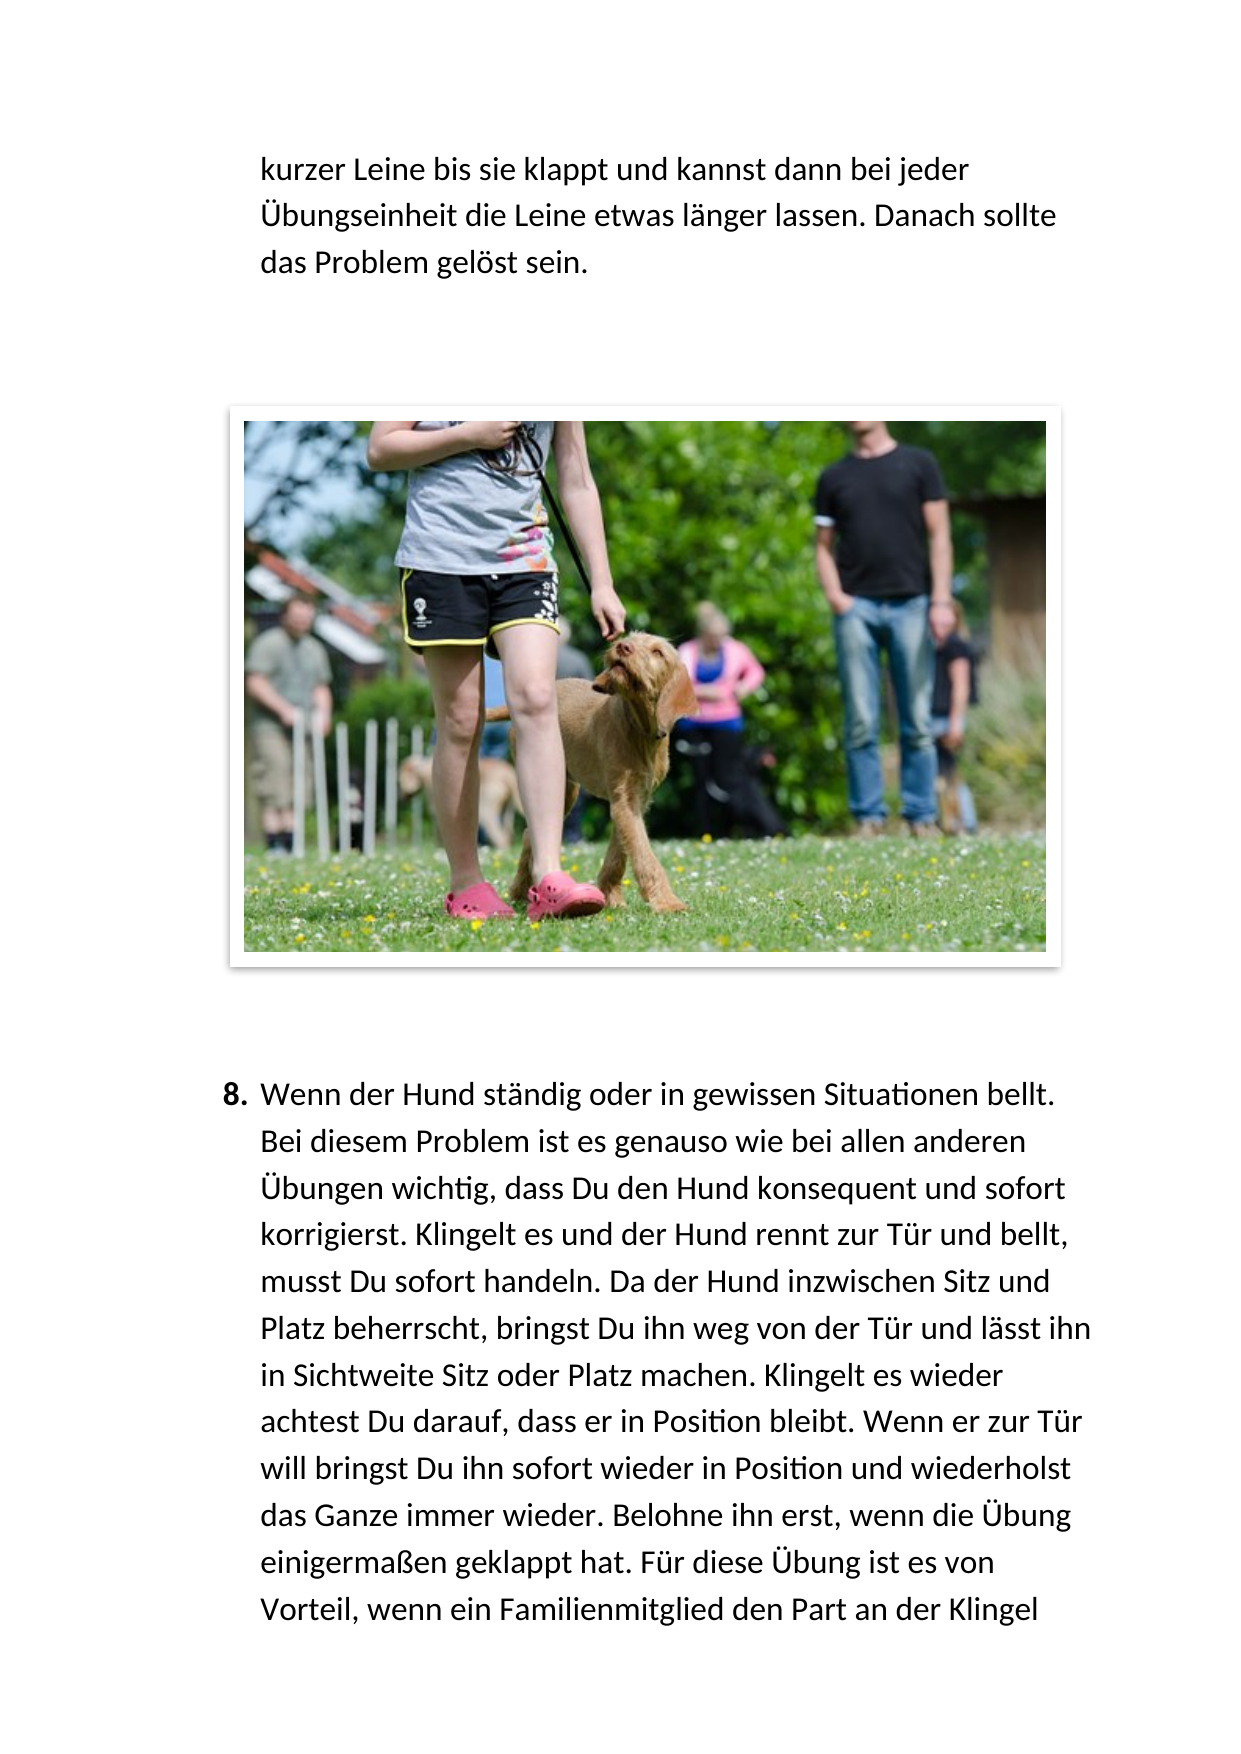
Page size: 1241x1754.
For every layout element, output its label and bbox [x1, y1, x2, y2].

list [260, 148, 1093, 282]
list [223, 1073, 1093, 1628]
picture [244, 421, 1046, 952]
